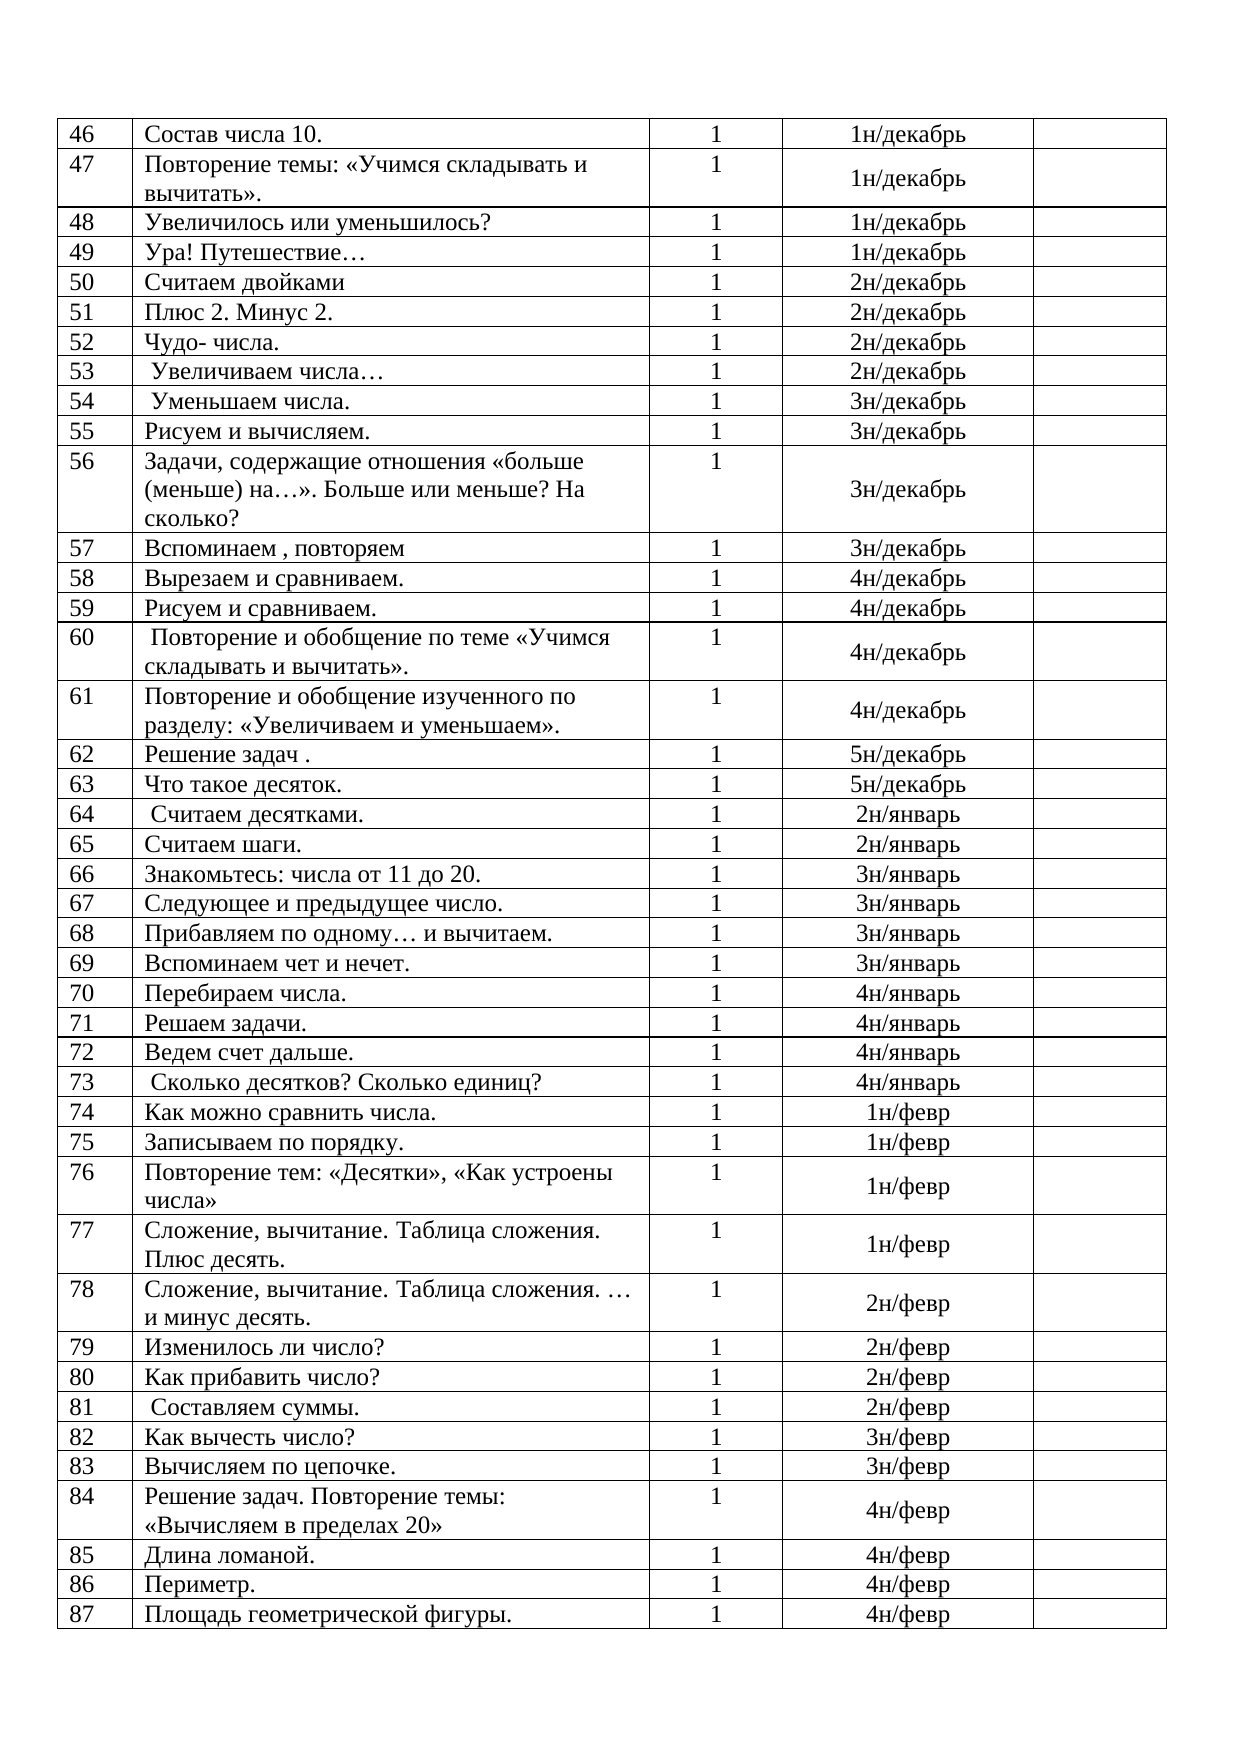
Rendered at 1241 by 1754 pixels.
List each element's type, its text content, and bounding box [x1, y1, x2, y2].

table_cell 1н/февр [783, 1157, 1033, 1214]
table_cell 3н/январь [783, 889, 1033, 917]
table_cell [1034, 386, 1166, 415]
table_cell Вырезаем и сравниваем. [133, 563, 649, 592]
table_cell 1н/февр [783, 1215, 1033, 1273]
table_cell [1034, 1067, 1166, 1096]
table_cell 67 [58, 889, 132, 917]
table_cell 1 [650, 1038, 782, 1066]
table_cell 85 [58, 1540, 132, 1568]
table_cell 1 [650, 829, 782, 858]
table_cell Периметр. [133, 1570, 649, 1598]
table_cell [1034, 533, 1166, 562]
table_cell 2н/декабрь [783, 267, 1033, 296]
table_cell 84 [58, 1481, 132, 1539]
table_cell 3н/декабрь [783, 416, 1033, 445]
table_cell [1034, 1570, 1166, 1598]
table_cell [1034, 1127, 1166, 1156]
table_cell Решение задач . [133, 740, 649, 768]
table_cell 75 [58, 1127, 132, 1156]
table_cell 3н/декабрь [783, 386, 1033, 415]
table_cell 4н/февр [783, 1481, 1033, 1539]
table_cell Вычисляем по цепочке. [133, 1451, 649, 1480]
table_cell 3н/январь [783, 948, 1033, 977]
table_cell 87 [58, 1599, 132, 1628]
table_cell 4н/январь [783, 1008, 1033, 1036]
table_cell 60 [58, 623, 132, 680]
table_cell [1034, 1274, 1166, 1331]
table_cell [1034, 1362, 1166, 1391]
table_cell 1 [650, 297, 782, 326]
table_cell [1034, 681, 1166, 738]
table_cell 1 [650, 356, 782, 385]
table_cell 1 [650, 533, 782, 562]
table_cell Как вычесть число? [133, 1422, 649, 1450]
table_cell Что такое десяток. [133, 769, 649, 798]
table_cell 1 [650, 799, 782, 828]
table_cell [1034, 740, 1166, 768]
table_cell 4н/декабрь [783, 563, 1033, 592]
table_cell Увеличиваем числа… [133, 356, 649, 385]
table_cell 55 [58, 416, 132, 445]
table_cell [1034, 119, 1166, 148]
table_cell 1н/февр [783, 1097, 1033, 1126]
table_cell 3н/январь [783, 859, 1033, 887]
table_cell 65 [58, 829, 132, 858]
table_cell 1 [650, 740, 782, 768]
table_cell [1034, 1097, 1166, 1126]
table_cell [1034, 327, 1166, 355]
table_cell Площадь геометрической фигуры. [133, 1599, 649, 1628]
table_cell 72 [58, 1038, 132, 1066]
table_cell Перебираем числа. [133, 978, 649, 1007]
table_cell 4н/декабрь [783, 593, 1033, 621]
table_cell 3н/декабрь [783, 446, 1033, 532]
table_cell 54 [58, 386, 132, 415]
table_cell 1н/декабрь [783, 237, 1033, 266]
table_cell [1034, 889, 1166, 917]
table_cell Следующее и предыдущее число. [133, 889, 649, 917]
table_cell 51 [58, 297, 132, 326]
table_cell [1034, 1451, 1166, 1480]
table_cell 79 [58, 1332, 132, 1361]
table_cell Считаем десятками. [133, 799, 649, 828]
table_cell 1 [650, 889, 782, 917]
table_cell 70 [58, 978, 132, 1007]
table_cell 1 [650, 1362, 782, 1391]
table_cell [1034, 149, 1166, 206]
table_cell Рисуем и вычисляем. [133, 416, 649, 445]
table_cell 1 [650, 1599, 782, 1628]
table_cell Считаем двойками [133, 267, 649, 296]
table_cell 1 [650, 1332, 782, 1361]
table_cell 68 [58, 918, 132, 947]
table_cell 61 [58, 681, 132, 738]
table_cell [1034, 416, 1166, 445]
table_cell 66 [58, 859, 132, 887]
table_cell 1 [650, 327, 782, 355]
table_cell [1034, 769, 1166, 798]
table_cell 1 [650, 1274, 782, 1331]
table_cell 48 [58, 208, 132, 236]
table_cell 78 [58, 1274, 132, 1331]
table_cell 3н/январь [783, 918, 1033, 947]
table_cell 1 [650, 1157, 782, 1214]
table_cell 1 [650, 208, 782, 236]
table_cell [1034, 1038, 1166, 1066]
table_cell 1 [650, 1392, 782, 1421]
table_cell [1034, 446, 1166, 532]
table_cell [1034, 1540, 1166, 1568]
table_cell 2н/февр [783, 1332, 1033, 1361]
table_cell Составляем суммы. [133, 1392, 649, 1421]
table_cell [1034, 1215, 1166, 1273]
table_cell 2н/февр [783, 1274, 1033, 1331]
table_cell Прибавляем по одному… и вычитаем. [133, 918, 649, 947]
table_cell 2н/январь [783, 799, 1033, 828]
table_cell 74 [58, 1097, 132, 1126]
table_cell Вспоминаем , повторяем [133, 533, 649, 562]
table_cell Сложение, вычитание. Таблица сложения. Плюс десять. [133, 1215, 649, 1273]
table_cell Повторение и обобщение по теме «Учимся складывать и вычитать». [133, 623, 649, 680]
table_cell 1 [650, 416, 782, 445]
table_cell Повторение тем: «Десятки», «Как устроены числа» [133, 1157, 649, 1214]
table_cell Уменьшаем числа. [133, 386, 649, 415]
table_cell Увеличилось или уменьшилось? [133, 208, 649, 236]
table_cell 1н/февр [783, 1127, 1033, 1156]
table_cell 3н/февр [783, 1422, 1033, 1450]
table_cell 49 [58, 237, 132, 266]
table_cell [1034, 563, 1166, 592]
table_cell [1034, 237, 1166, 266]
table_cell [1034, 356, 1166, 385]
table_cell [1034, 918, 1166, 947]
table_cell 73 [58, 1067, 132, 1096]
table_cell 1 [650, 1008, 782, 1036]
table_cell 83 [58, 1451, 132, 1480]
table_cell 3н/февр [783, 1451, 1033, 1480]
table_cell Решаем задачи. [133, 1008, 649, 1036]
table_cell [1034, 208, 1166, 236]
table_cell 2н/январь [783, 829, 1033, 858]
table_cell 4н/декабрь [783, 681, 1033, 738]
table_cell Сложение, вычитание. Таблица сложения. …и минус десять. [133, 1274, 649, 1331]
table_cell 2н/декабрь [783, 327, 1033, 355]
table_cell Чудо- числа. [133, 327, 649, 355]
table_cell [1034, 859, 1166, 887]
table_cell [1034, 1332, 1166, 1361]
table_cell Рисуем и сравниваем. [133, 593, 649, 621]
table_cell Решение задач. Повторение темы: «Вычисляем в пределах 20» [133, 1481, 649, 1539]
table_cell Вспоминаем чет и нечет. [133, 948, 649, 977]
table_cell 1 [650, 1127, 782, 1156]
table_cell 1 [650, 769, 782, 798]
table_cell 46 [58, 119, 132, 148]
table_cell 1 [650, 149, 782, 206]
table_cell 2н/февр [783, 1392, 1033, 1421]
table_cell Записываем по порядку. [133, 1127, 649, 1156]
table_cell 57 [58, 533, 132, 562]
table_cell 56 [58, 446, 132, 532]
table_cell 4н/февр [783, 1599, 1033, 1628]
table_cell 80 [58, 1362, 132, 1391]
table_cell [1034, 593, 1166, 621]
table_cell Как можно сравнить числа. [133, 1097, 649, 1126]
table_cell Считаем шаги. [133, 829, 649, 858]
table_cell 62 [58, 740, 132, 768]
table_cell 1 [650, 1451, 782, 1480]
table_cell 81 [58, 1392, 132, 1421]
table_cell 4н/январь [783, 1067, 1033, 1096]
table_cell 1 [650, 563, 782, 592]
table_cell 1 [650, 1215, 782, 1273]
table_cell 58 [58, 563, 132, 592]
table_cell 71 [58, 1008, 132, 1036]
table_cell 52 [58, 327, 132, 355]
table_cell 1 [650, 446, 782, 532]
table_cell 2н/декабрь [783, 297, 1033, 326]
table_cell 3н/декабрь [783, 533, 1033, 562]
table_cell [1034, 799, 1166, 828]
table_cell 1н/декабрь [783, 208, 1033, 236]
table_cell 1 [650, 859, 782, 887]
table_cell 53 [58, 356, 132, 385]
table_cell [1034, 829, 1166, 858]
table_cell 1 [650, 681, 782, 738]
table_cell 1 [650, 386, 782, 415]
table_cell Повторение темы: «Учимся складывать и вычитать». [133, 149, 649, 206]
table_cell 63 [58, 769, 132, 798]
table_cell 1 [650, 1067, 782, 1096]
table_cell 64 [58, 799, 132, 828]
table_cell 5н/декабрь [783, 740, 1033, 768]
table_cell 1 [650, 1481, 782, 1539]
table_cell [1034, 978, 1166, 1007]
table_cell [1034, 1392, 1166, 1421]
table_cell 5н/декабрь [783, 769, 1033, 798]
table_cell Задачи, содержащие отношения «больше (меньше) на…». Больше или меньше? На сколько? [133, 446, 649, 532]
table_cell Состав числа 10. [133, 119, 649, 148]
table_cell 1 [650, 918, 782, 947]
table_cell [1034, 623, 1166, 680]
table_cell [1034, 1008, 1166, 1036]
table_cell [1034, 297, 1166, 326]
table_cell [1034, 1599, 1166, 1628]
table_cell Длина ломаной. [133, 1540, 649, 1568]
table_cell Ура! Путешествие… [133, 237, 649, 266]
table_cell Знакомьтесь: числа от 11 до 20. [133, 859, 649, 887]
table_cell 76 [58, 1157, 132, 1214]
table_cell 50 [58, 267, 132, 296]
table_cell 59 [58, 593, 132, 621]
table_cell 1 [650, 948, 782, 977]
table_cell 1 [650, 1540, 782, 1568]
table_cell 4н/февр [783, 1540, 1033, 1568]
table_cell Как прибавить число? [133, 1362, 649, 1391]
table_cell [1034, 1157, 1166, 1214]
table_cell 1 [650, 119, 782, 148]
table_cell 82 [58, 1422, 132, 1450]
table_cell 1 [650, 978, 782, 1007]
table_cell 69 [58, 948, 132, 977]
table_cell 1 [650, 1097, 782, 1126]
table_cell [1034, 1481, 1166, 1539]
table_cell Повторение и обобщение изученного по разделу: «Увеличиваем и уменьшаем». [133, 681, 649, 738]
table_cell 77 [58, 1215, 132, 1273]
table_cell 1н/декабрь [783, 119, 1033, 148]
table_cell Плюс 2. Минус 2. [133, 297, 649, 326]
table_cell 1 [650, 1422, 782, 1450]
table_cell 1н/декабрь [783, 149, 1033, 206]
table_cell 86 [58, 1570, 132, 1598]
table_cell Сколько десятков? Сколько единиц? [133, 1067, 649, 1096]
table_cell Ведем счет дальше. [133, 1038, 649, 1066]
table_cell 4н/декабрь [783, 623, 1033, 680]
table_cell 1 [650, 267, 782, 296]
table_cell 2н/февр [783, 1362, 1033, 1391]
table_cell 4н/январь [783, 978, 1033, 1007]
table_cell 1 [650, 623, 782, 680]
table_cell 47 [58, 149, 132, 206]
table_cell 1 [650, 1570, 782, 1598]
table_cell 1 [650, 593, 782, 621]
table_cell 1 [650, 237, 782, 266]
table_cell [1034, 267, 1166, 296]
table_cell [1034, 1422, 1166, 1450]
table_cell [1034, 948, 1166, 977]
table_cell 4н/февр [783, 1570, 1033, 1598]
table_cell 2н/декабрь [783, 356, 1033, 385]
table_cell Изменилось ли число? [133, 1332, 649, 1361]
table_cell 4н/январь [783, 1038, 1033, 1066]
